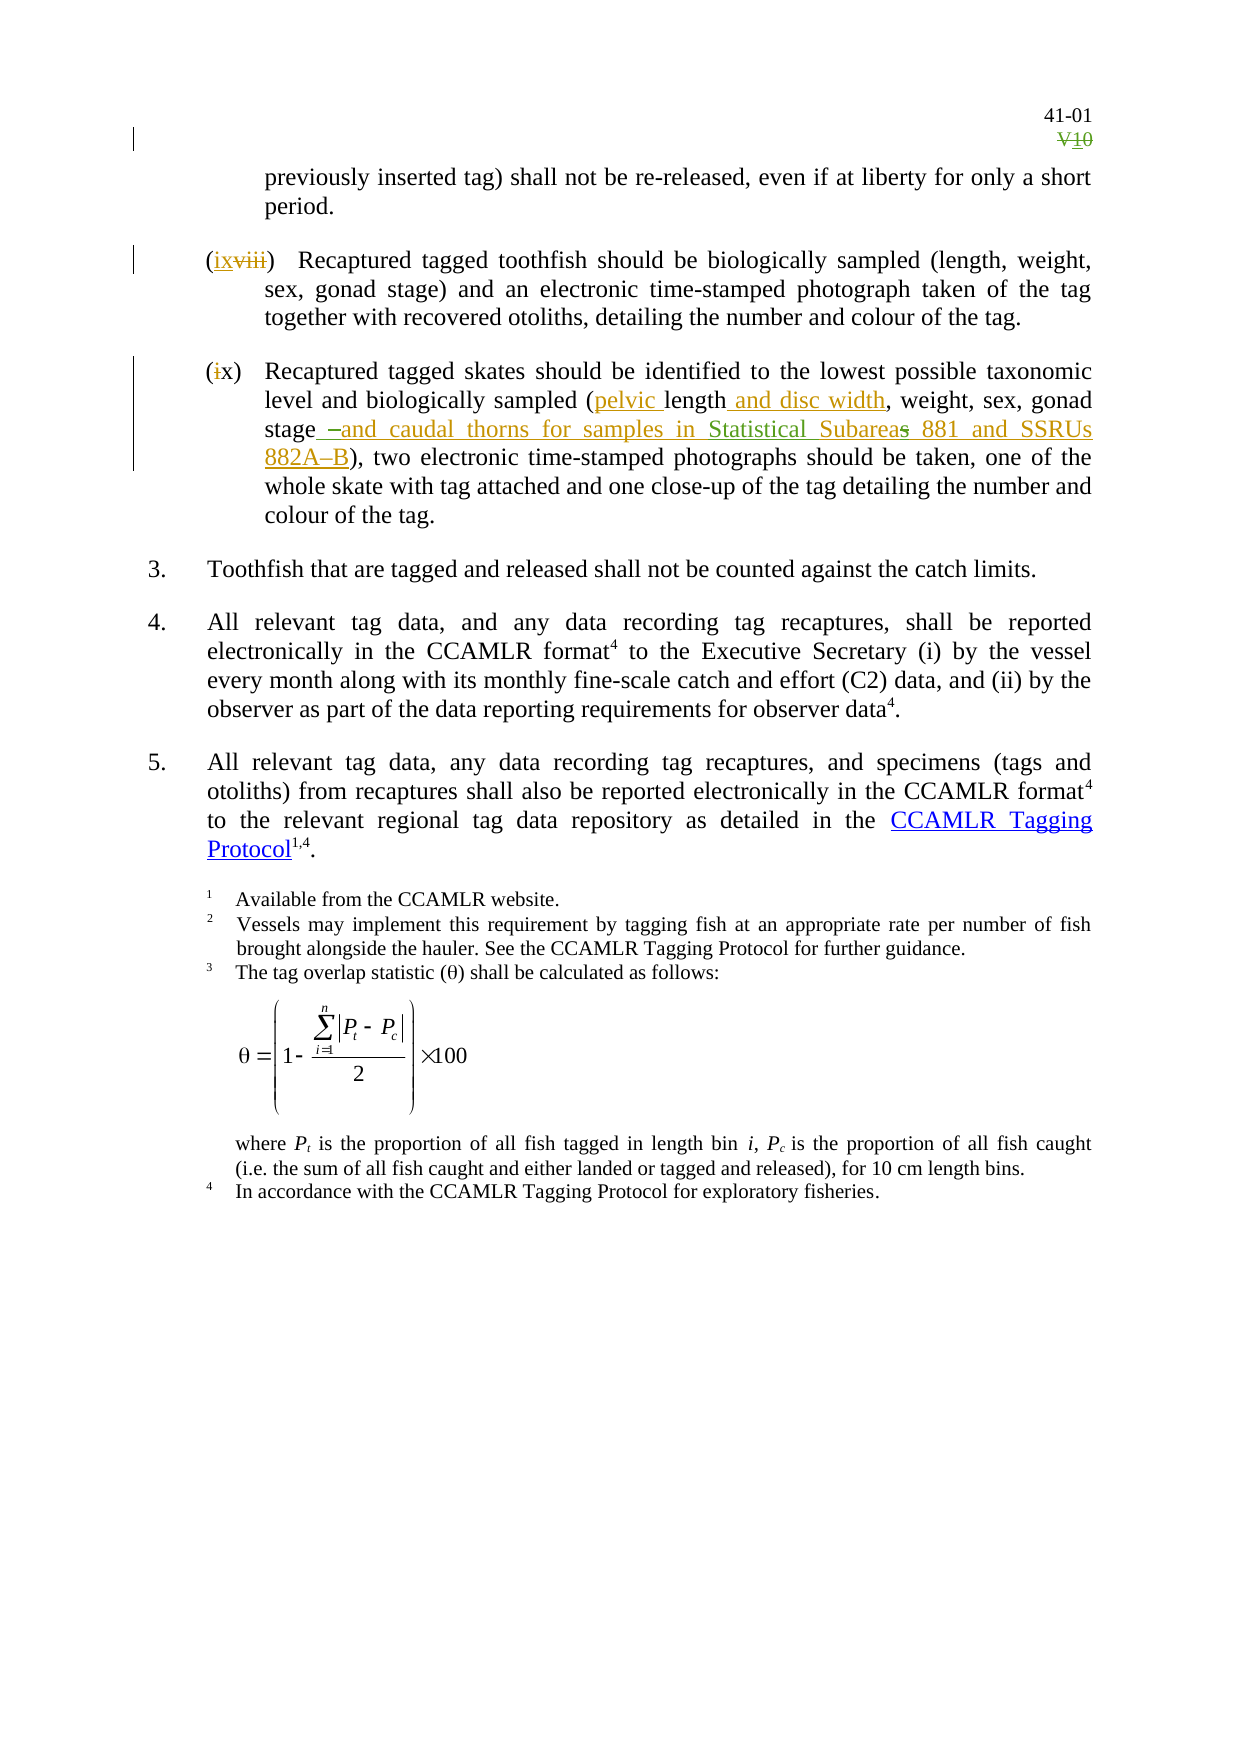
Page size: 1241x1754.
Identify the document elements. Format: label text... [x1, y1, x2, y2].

text 3. Toothfish that are tagged and released shall not be counted against the catch limits. [148, 554, 1092, 582]
text (x) Recaptured tagged skates should be identified to the lowest possible taxonomic level and biologically sampled (length, weight, sex, gonad stage), two electronic time-stamped photographs should be taken, one of the whole skate with tag attached and one close-up of the tag detailing the number and colour of the tag. [205, 356, 1092, 529]
text where Pt is the proportion of all fish tagged in length bin i, Pc is the proportion of all fish caught (i.e. the sum of all fish caught and either landed or tagged and released), for 10 cm length bins. [206, 1131, 1092, 1179]
text 5. All relevant tag data, any data recording tag recaptures, and specimens (tags and otoliths) from recaptures shall also be reported electronically in the CCAMLR format4 to the relevant regional tag data repository as detailed in the CCAMLR Tagging Protocol1,4. [148, 747, 1092, 862]
text 4 In accordance with the CCAMLR Tagging Protocol for exploratory fisheries. [206, 1179, 1092, 1203]
text 4. All relevant tag data, and any data recording tag recaptures, shall be reported electronically in the CCAMLR format4 to the Executive Secretary (i) by the vessel every month along with its monthly fine-scale catch and effort (C2) data, and (ii) by the observer as part of the data reporting requirements for observer data4. [148, 607, 1092, 722]
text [205, 162, 1092, 220]
text 2 Vessels may implement this requirement by tagging fish at an appropriate rate per number of fish brought alongside the hauler. See the CCAMLR Tagging Protocol for further guidance. [207, 911, 1092, 959]
text 1 Available from the CCAMLR website. [206, 887, 1092, 911]
text 3 The tag overlap statistic () shall be calculated as follows: [206, 959, 1092, 984]
text () Recaptured tagged toothfish should be biologically sampled (length, weight, sex, gonad stage) and an electronic time-stamped photograph taken of the tag together with recovered otoliths, detailing the number and colour of the tag. [205, 245, 1092, 331]
